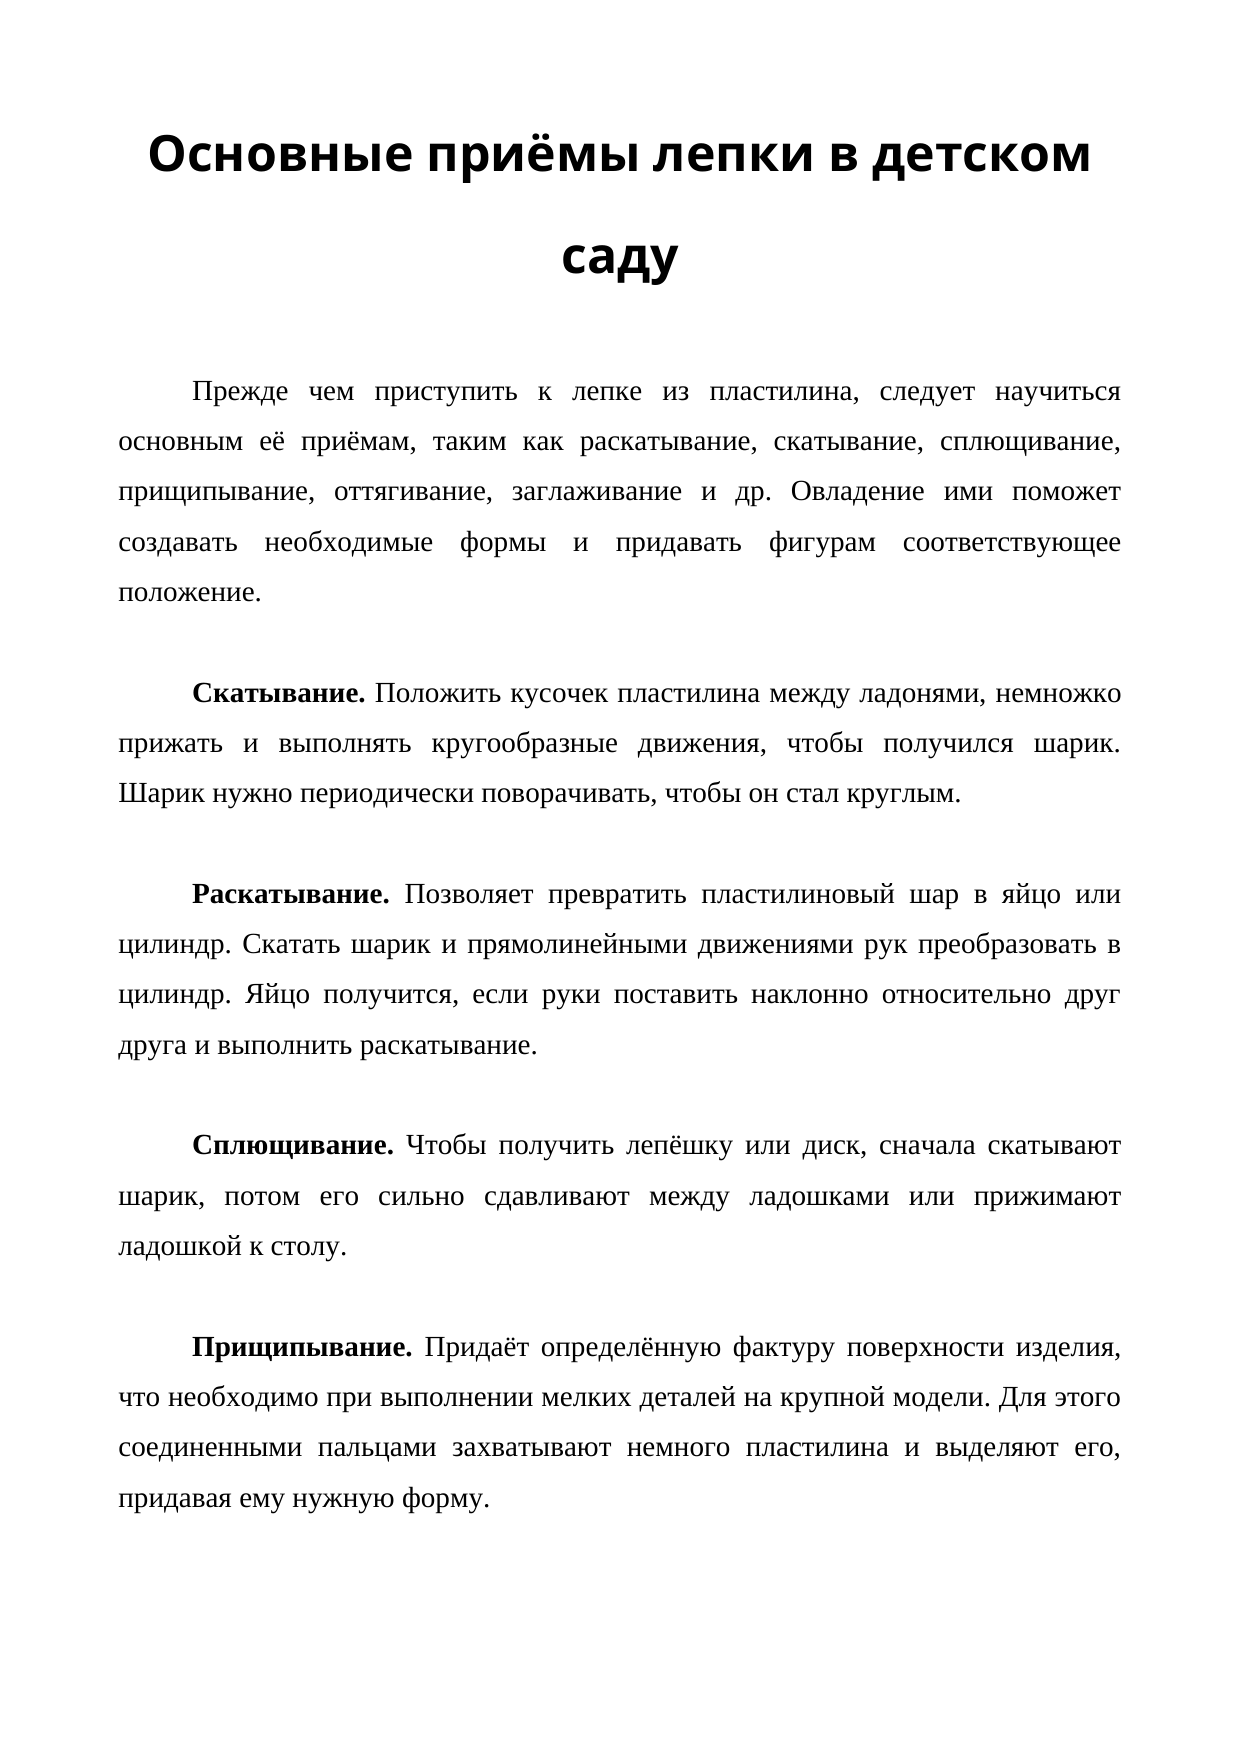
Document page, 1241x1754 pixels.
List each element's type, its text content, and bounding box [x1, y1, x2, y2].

text Скатывание. Положить кусочек пластилина между ладонями, немножко прижать и выполнять кругообразные движения, чтобы получился шарик. Шарик нужно периодически поворачивать, чтобы он стал круглым. [118, 675, 1122, 809]
text Раскатывание. Позволяет превратить пластилиновый шар в яйцо или цилиндр. Скатать шарик и прямолинейными движениями рук преобразовать в цилиндр. Яйцо получится, если руки поставить наклонно относительно друг друга и выполнить раскатывание. [118, 876, 1122, 1060]
text Прежде чем приступить к лепке из пластилина, следует научиться основным её приёмам, таким как раскатывание, скатывание, сплющивание, прищипывание, оттягивание, заглаживание и др. Овладение ими поможет создавать необходимые формы и придавать фигурам соответствующее положение. [118, 373, 1122, 608]
text Сплющивание. Чтобы получить лепёшку или диск, сначала скатывают шарик, потом его сильно сдавливают между ладошками или прижимают ладошкой к столу. [118, 1127, 1122, 1262]
text Прищипывание. Придаёт определённую фактуру поверхности изделия, что необходимо при выполнении мелких деталей на крупной модели. Для этого соединенными пальцами захватывают немного пластилина и выделяют его, придавая ему нужную форму. [118, 1329, 1122, 1513]
text Основные приёмы лепки в детском саду [118, 118, 1122, 288]
